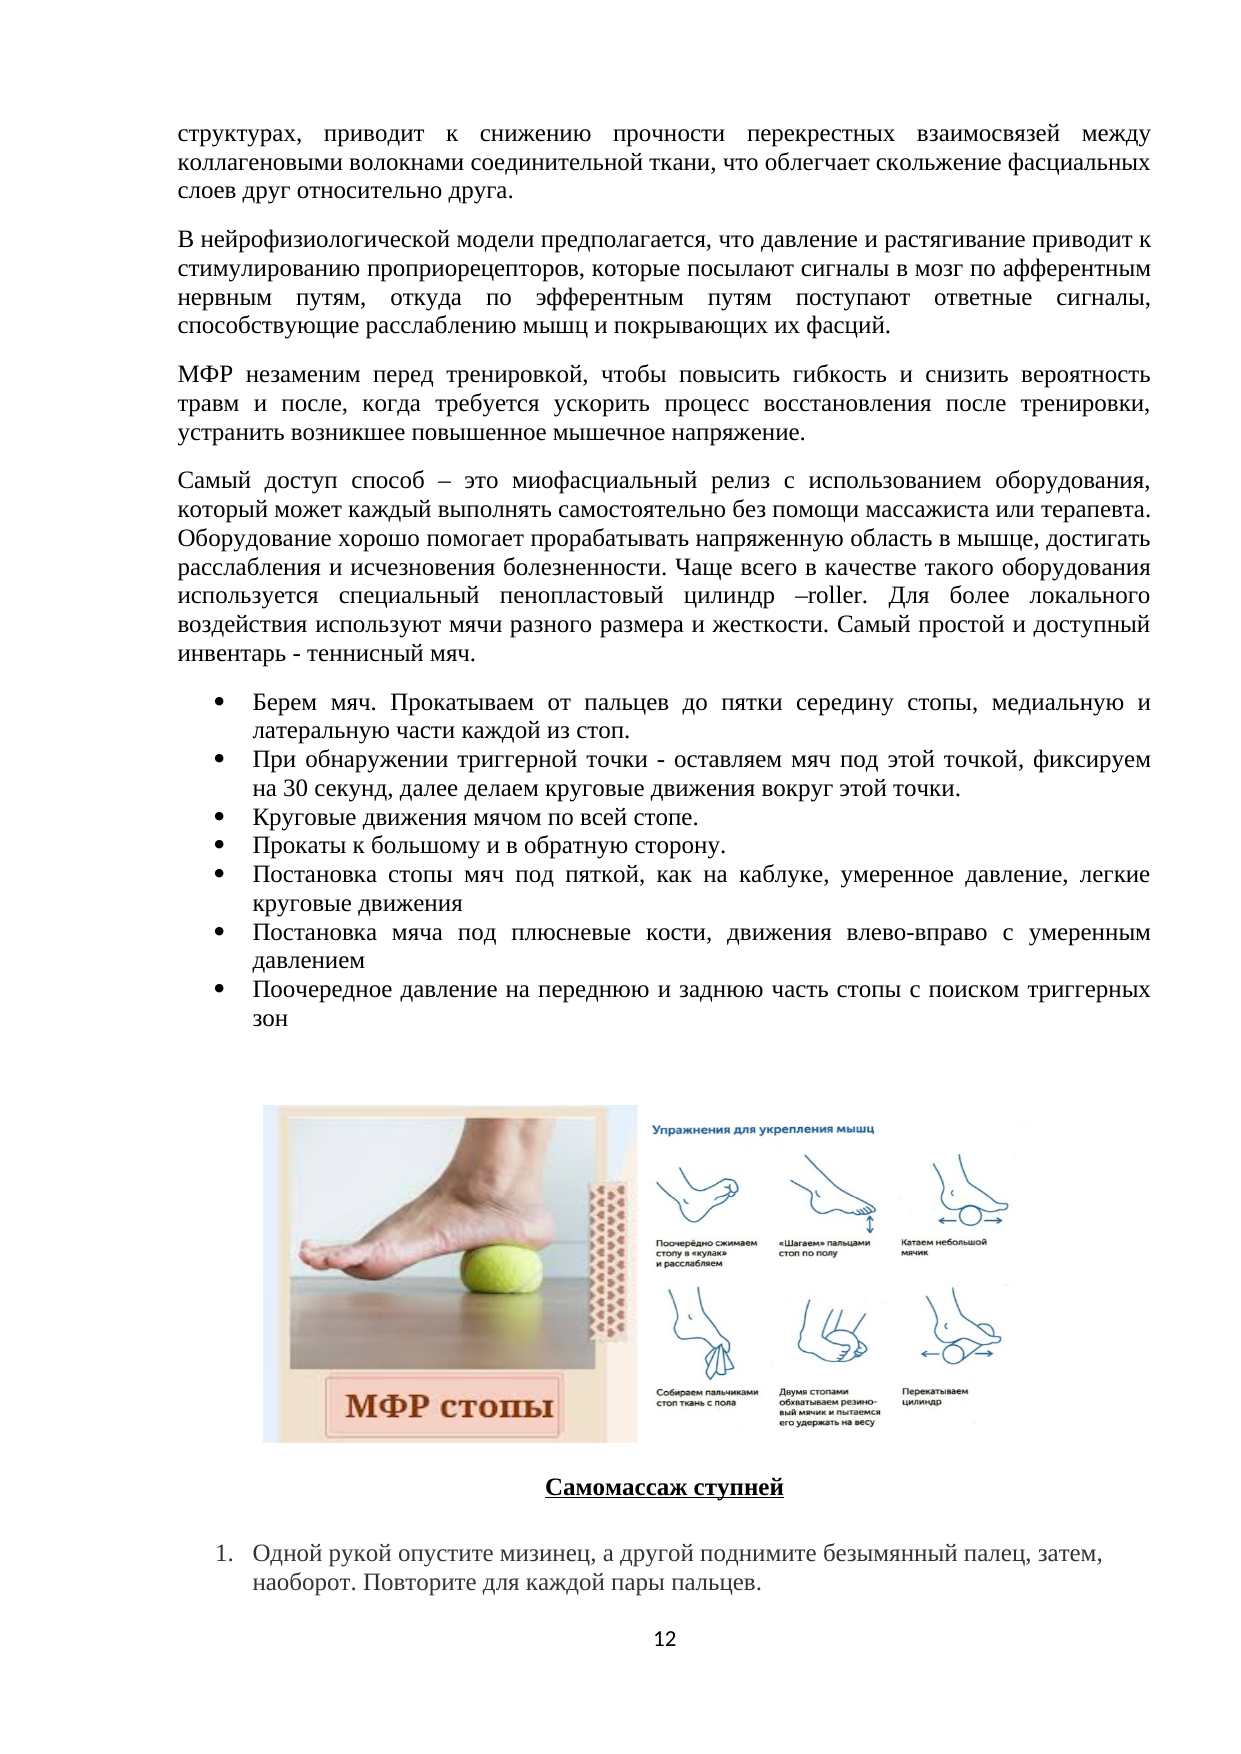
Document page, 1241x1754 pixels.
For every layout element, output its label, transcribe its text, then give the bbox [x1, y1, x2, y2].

list При обнаружении триггерной точки - оставляем мяч под этой точкой, фиксируем на 30 секунд, далее делаем круговые движения вокруг этой точки. [215, 744, 1152, 802]
list Постановка стопы мяч под пяткой, как на каблуке, умеренное давление, легкие круговые движения [215, 859, 1152, 917]
text В нейрофизиологической модели предполагается, что давление и растягивание приводит к стимулированию проприорецепторов, которые посылают сигналы в мозг по афферентным нервным путям, откуда по эфферентным путям поступают ответные сигналы, способствующие расслаблению мышц и покрывающих их фасций. [177, 224, 1152, 339]
list Поочередное давление на переднюю и заднюю часть стопы с поиском триггерных зон [215, 974, 1152, 1032]
text Самомассаж ступней [177, 1472, 1152, 1501]
list Берем мяч. Прокатываем от пальцев до пятки середину стопы, медиальную и латеральную части каждой из стоп. [215, 687, 1152, 744]
text МФР незаменим перед тренировкой, чтобы повысить гибкость и снизить вероятность травм и после, когда требуется ускорить процесс восстановления после тренировки, устранить возникшее повышенное мышечное напряжение. [177, 359, 1152, 446]
list Одной рукой опустите мизинец, а другой поднимите безымянный палец, затем, наоборот. Повторите для каждой пары пальцев. [215, 1538, 1152, 1596]
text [177, 118, 1152, 204]
list Прокаты к большому и в обратную сторону. [215, 831, 1152, 859]
list Постановка мяча под плюсневые кости, движения влево-вправо с умеренным давлением [215, 917, 1152, 974]
list Круговые движения мячом по всей стопе. [215, 802, 1152, 831]
text Самый доступ способ – это миофасциальный релиз с использованием оборудования, который может каждый выполнять самостоятельно без помощи массажиста или терапевта. Оборудование хорошо помогает прорабатывать напряженную область в мышце, достигать расслабления и исчезновения болезненности. Чаще всего в качестве такого оборудования используется специальный пенопластовый цилиндр –roller. Для более локального воздействия используют мячи разного размера и жесткости. Самый простой и доступный инвентарь - теннисный мяч. [177, 466, 1152, 667]
picture [262, 1105, 1031, 1443]
